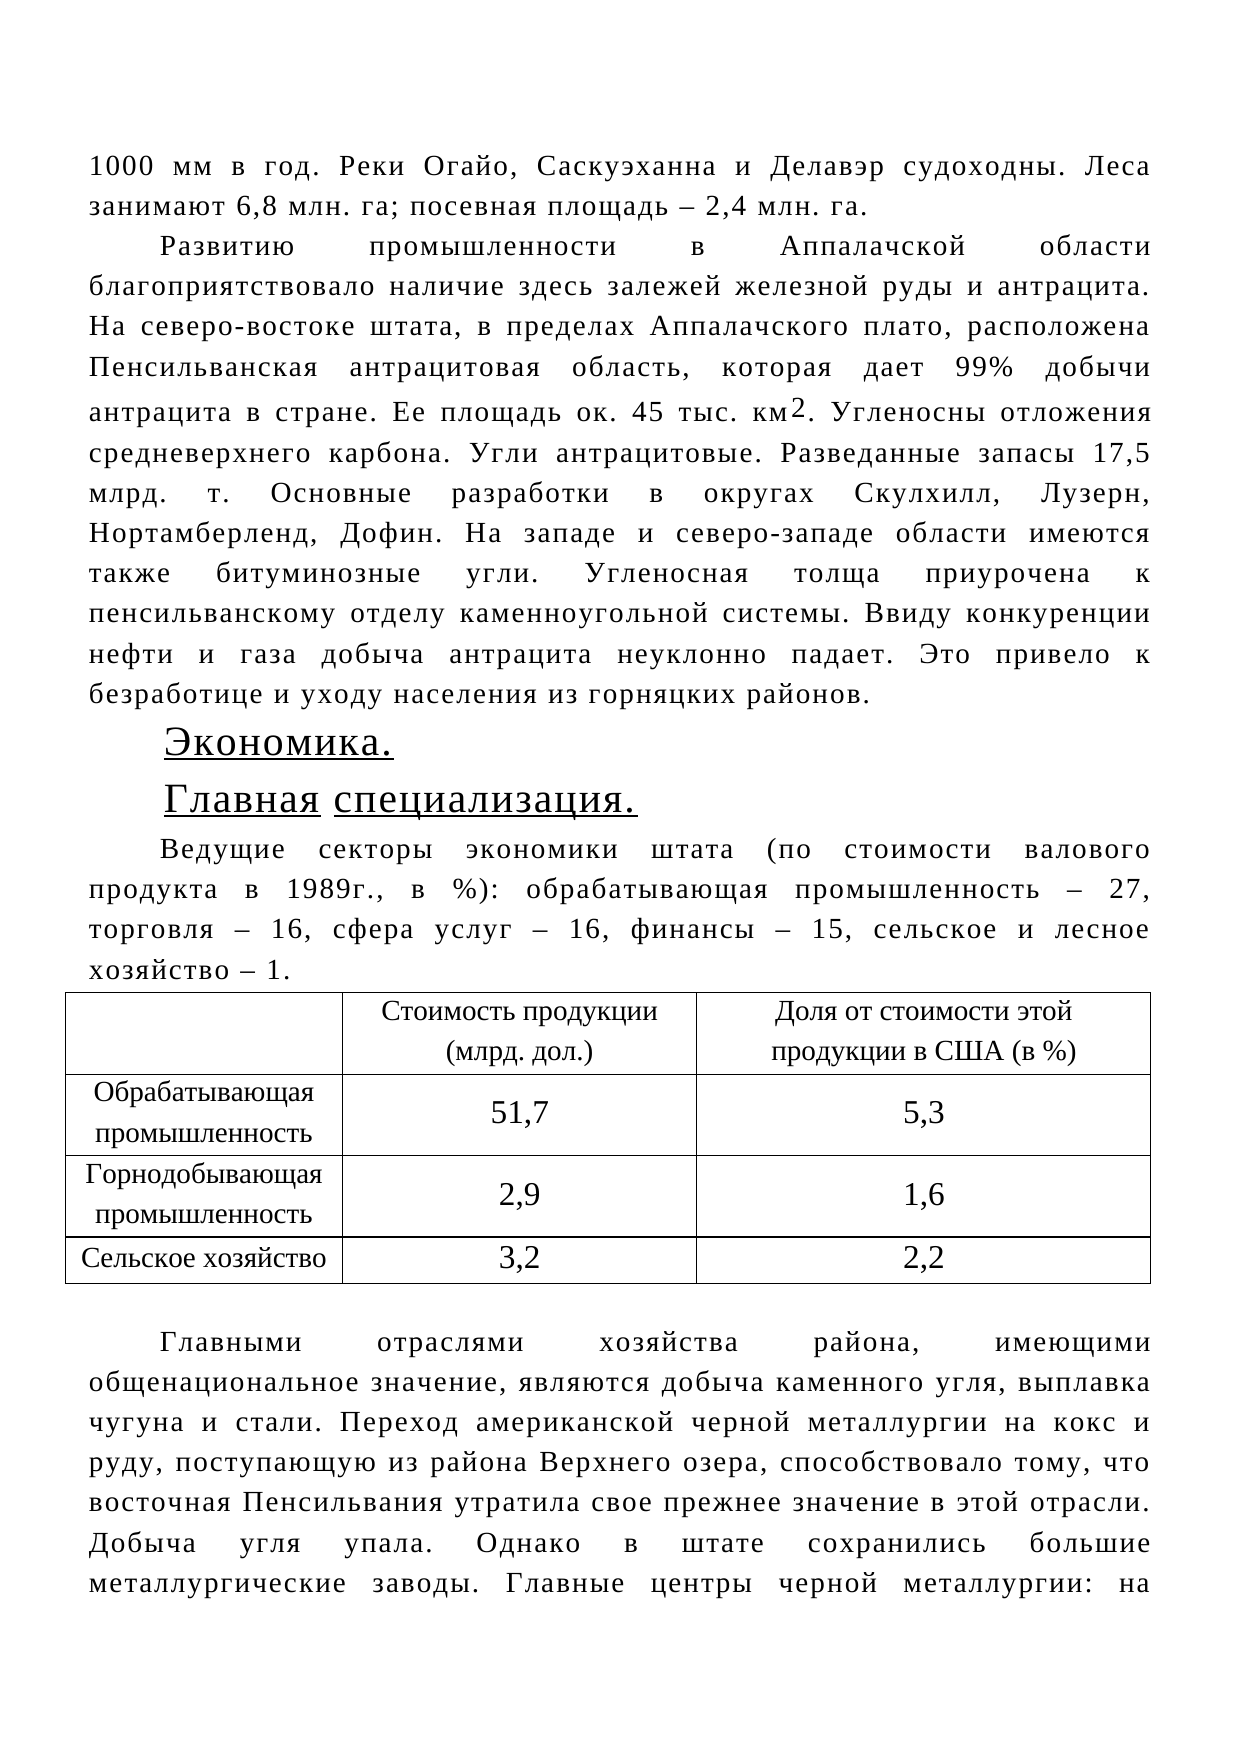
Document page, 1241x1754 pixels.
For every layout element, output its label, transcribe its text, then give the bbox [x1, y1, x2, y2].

table_cell 2,2 [697, 1238, 1150, 1282]
table_cell Обрабатывающая промышленность [66, 1075, 342, 1155]
table_cell 2,9 [343, 1156, 696, 1236]
table_cell 3,2 [343, 1238, 696, 1282]
table_cell 1,6 [697, 1156, 1150, 1236]
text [89, 148, 1152, 221]
text Развитию промышленности в Аппалачской области благоприятствовало наличие здесь залежей железной руды и антрацита. На северо-востоке штата, в пределах Аппалачского плато, расположена Пенсильванская антрацитовая область, которая дает 99% добычи антрацита в стране. Ее площадь ок. 45 тыс. км2. Угленосны отложения средневерхнего карбона. Угли антрацитовые. Разведанные запасы 17,5 млрд. т. Основные разработки в округах Скулхилл, Лузерн, Нортамберленд, Дофин. На западе и северо-западе области имеются также битуминозные угли. Угленосная толща приурочена к пенсильванскому отделу каменноугольной системы. Ввиду конкуренции нефти и газа добыча антрацита неуклонно падает. Это привело к безработице и уходу населения из горняцких районов. [89, 228, 1152, 709]
text Ведущие секторы экономики штата (по стоимости валового продукта в 1989г., в %): обрабатывающая промышленность – 27, торговля – 16, сфера услуг – 16, финансы – 15, сельское и лесное хозяйство – 1. [89, 831, 1152, 985]
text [89, 1324, 1152, 1598]
table_cell 51,7 [343, 1075, 696, 1155]
subtitle Экономика. Главная специализация. [89, 716, 1152, 822]
table_header [66, 993, 342, 1073]
table_cell 5,3 [697, 1075, 1150, 1155]
table_cell Горнодобывающая промышленность [66, 1156, 342, 1236]
table_header Стоимость продукции (млрд. дол.) [343, 993, 696, 1073]
table_cell Сельское хозяйство [66, 1238, 342, 1282]
table_header Доля от стоимости этой продукции в США (в %) [697, 993, 1150, 1073]
